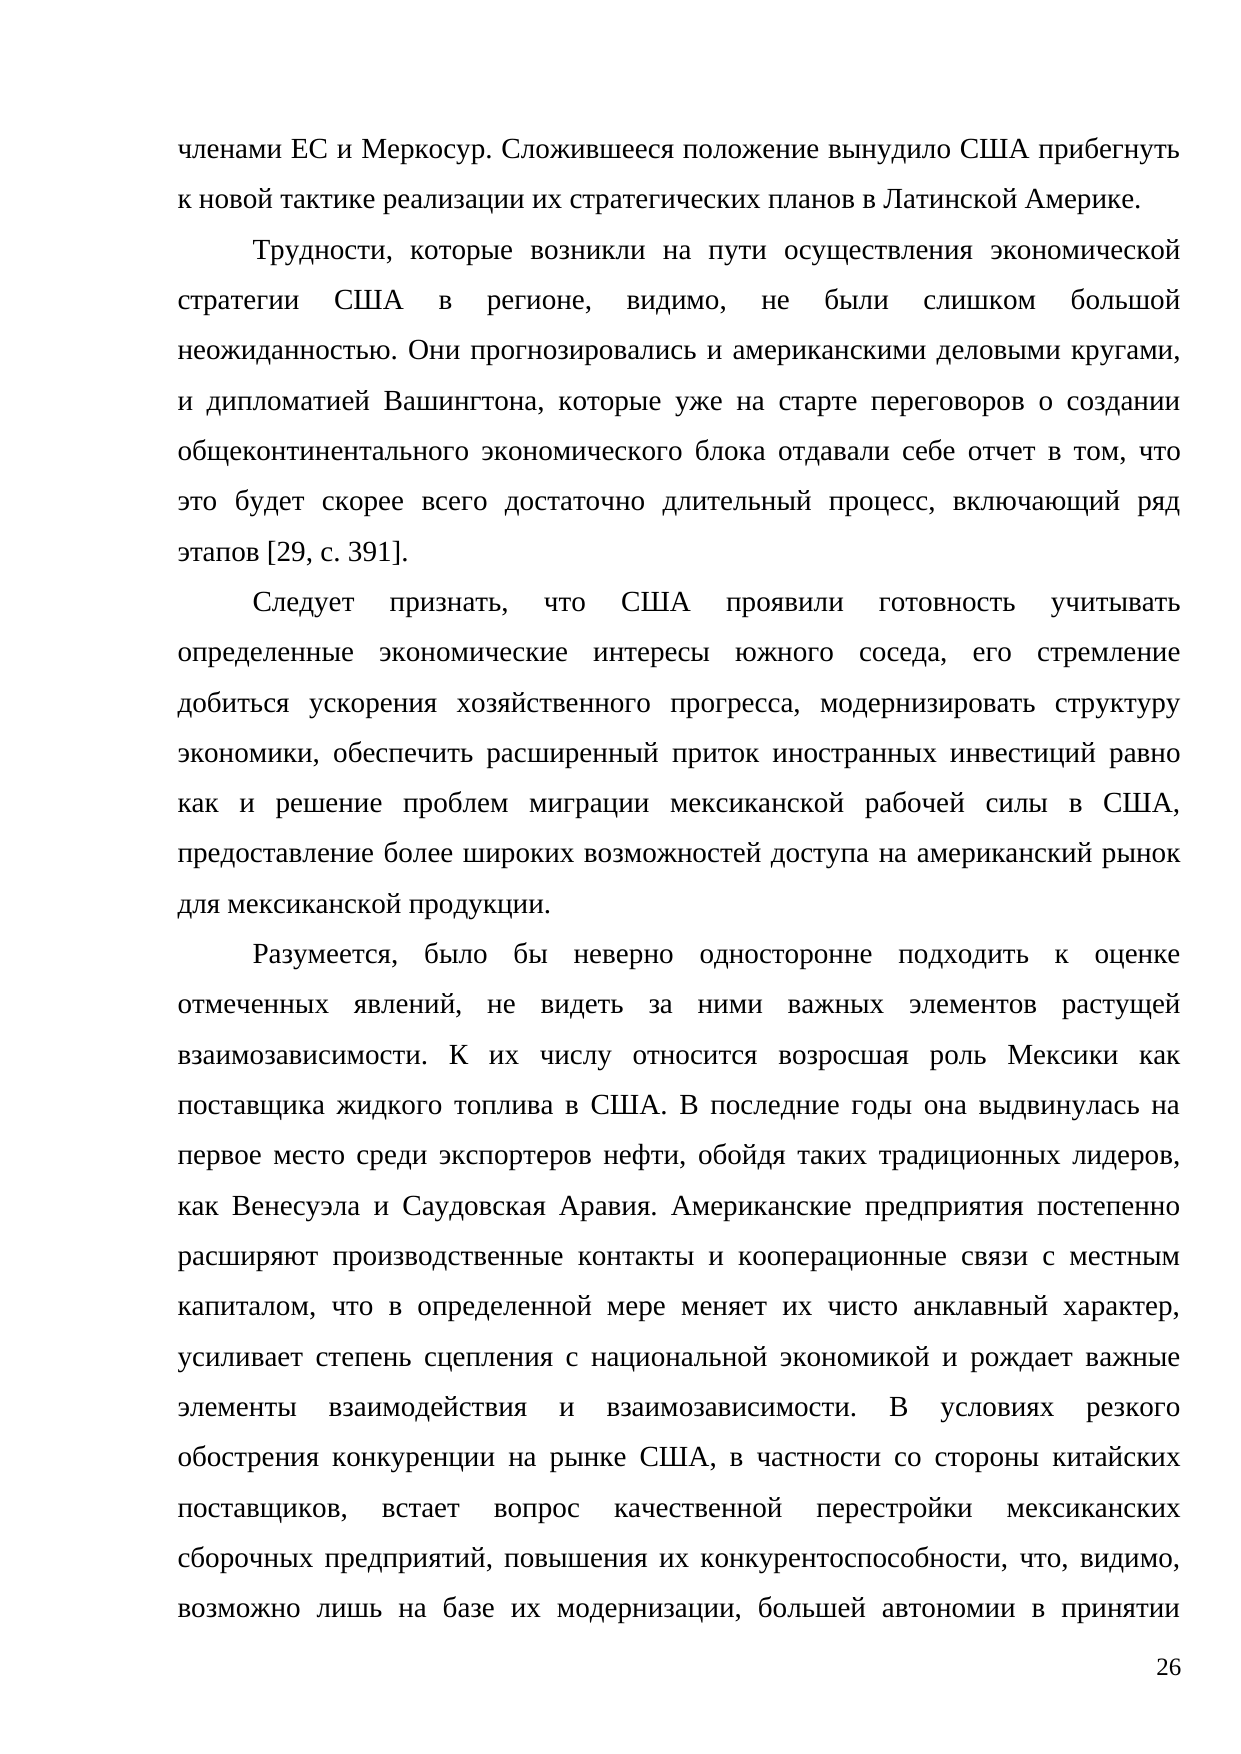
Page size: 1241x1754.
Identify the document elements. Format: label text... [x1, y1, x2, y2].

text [177, 131, 1181, 215]
text Трудности, которые возникли на пути осуществления экономической стратегии США в регионе, видимо, не были слишком большой неожиданностью. Они прогнозировались и американскими деловыми кругами, и дипломатией Вашингтона, которые уже на старте переговоров о создании общеконтинентального экономического блока отдавали себе отчет в том, что это будет скорее всего достаточно длительный процесс, включающий ряд этапов [29, c. 391]. [177, 232, 1181, 567]
text Следует признать, что США проявили готовность учитывать определенные экономические интересы южного соседа, его стремление добиться ускорения хозяйственного прогресса, модернизировать структуру экономики, обеспечить расширенный приток иностранных инвестиций равно как и решение проблем миграции мексиканской рабочей силы в США, предоставление более широких возможностей доступа на американский рынок для мексиканской продукции. [177, 584, 1181, 919]
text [177, 936, 1181, 1624]
